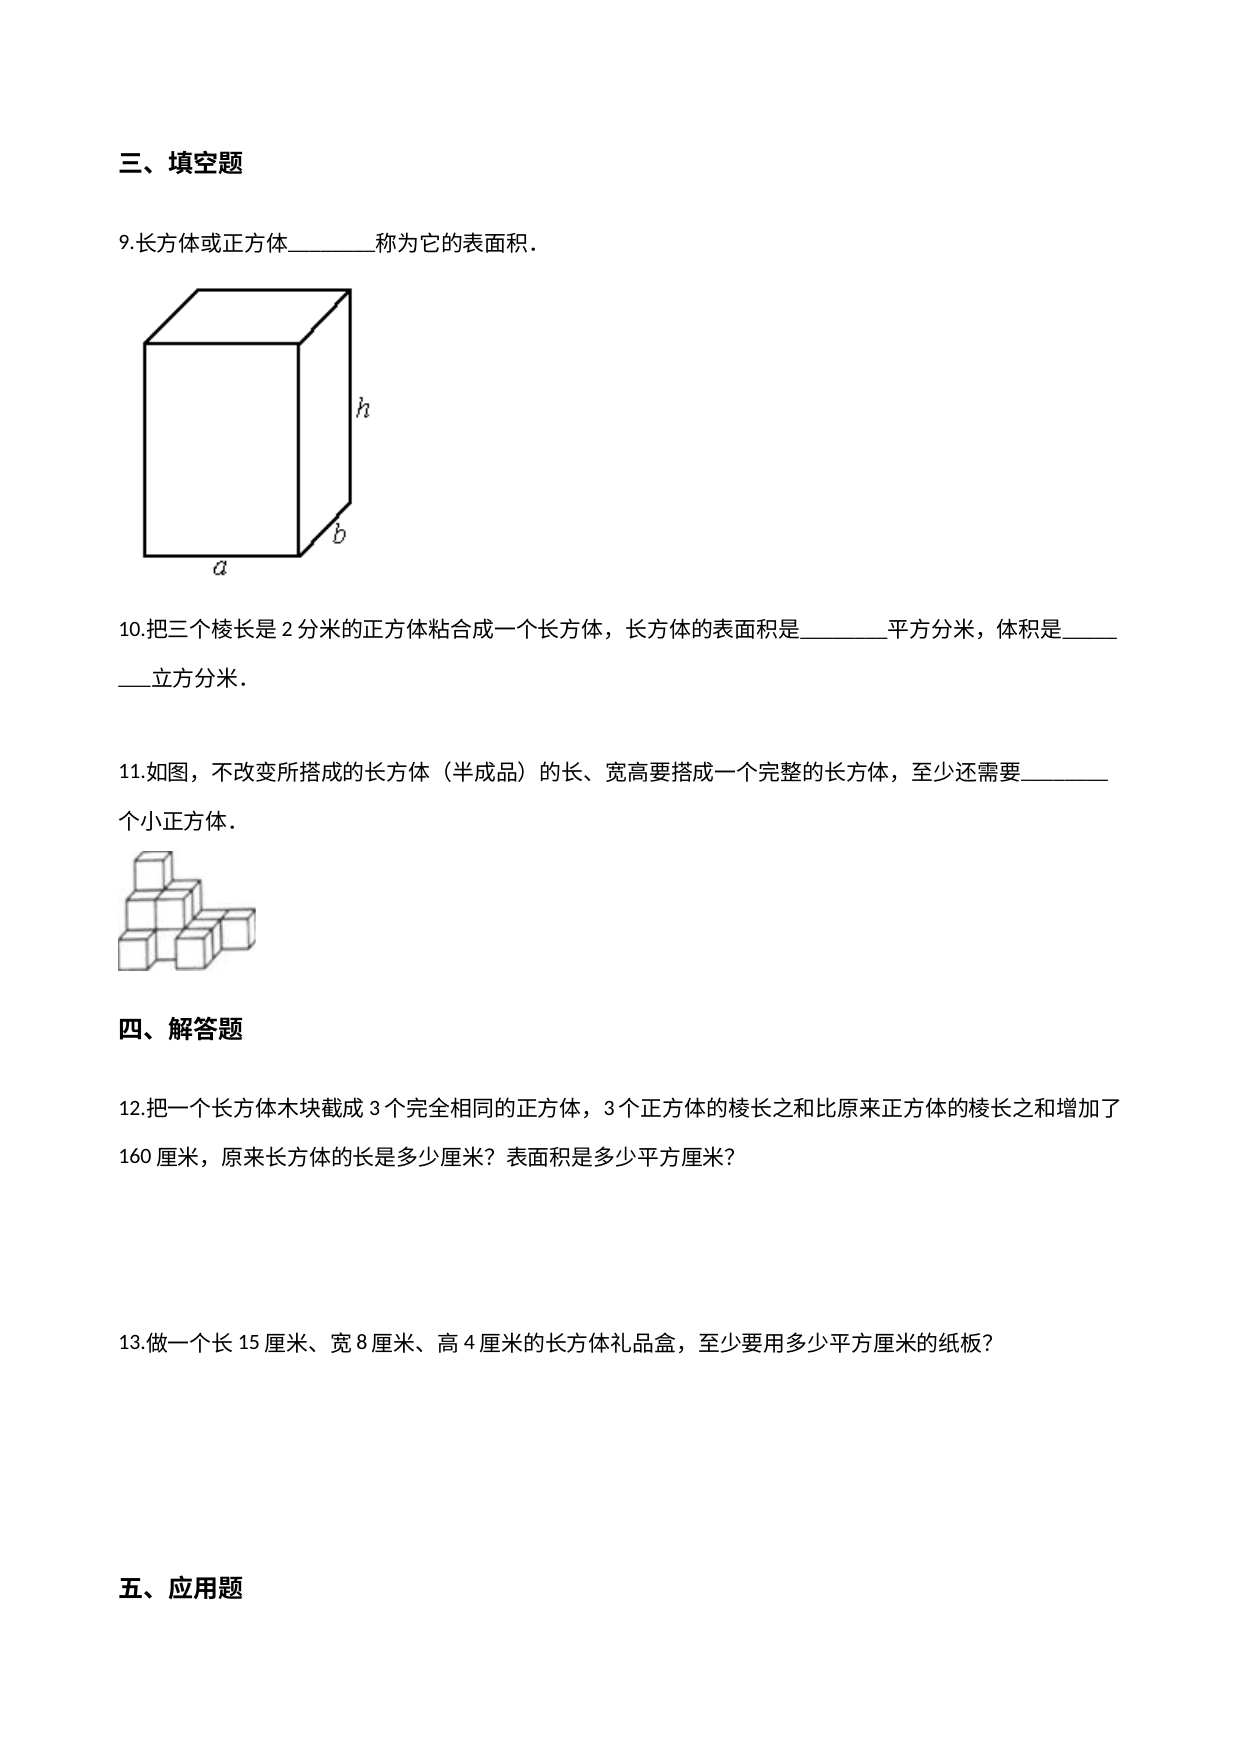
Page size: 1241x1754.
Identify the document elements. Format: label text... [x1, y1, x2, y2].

text 五、应用题 [118, 1554, 1122, 1619]
picture [118, 851, 256, 971]
text 13.做一个长15厘米、宽8厘米、高4厘米的长方体礼品盒，至少要用多少平方厘米的纸板？ [118, 1325, 1122, 1358]
text 11.如图，不改变所搭成的长方体（半成品）的长、宽高要搭成一个完整的长方体，至少还需要________个小正方体． [118, 755, 1122, 836]
text 三、填空题 [118, 129, 1122, 194]
text 12.把一个长方体木块截成3个完全相同的正方体，3个正方体的棱长之和比原来正方体的棱长之和增加了160厘米，原来长方体的长是多少厘米？表面积是多少平方厘米？ [118, 1091, 1122, 1172]
text 四、解答题 [118, 995, 1122, 1060]
text 10.把三个棱长是2分米的正方体粘合成一个长方体，长方体的表面积是________平方分米，体积是________立方分米． [118, 612, 1122, 693]
text 9.长方体或正方体________称为它的表面积． [118, 225, 1122, 258]
picture [123, 273, 374, 591]
